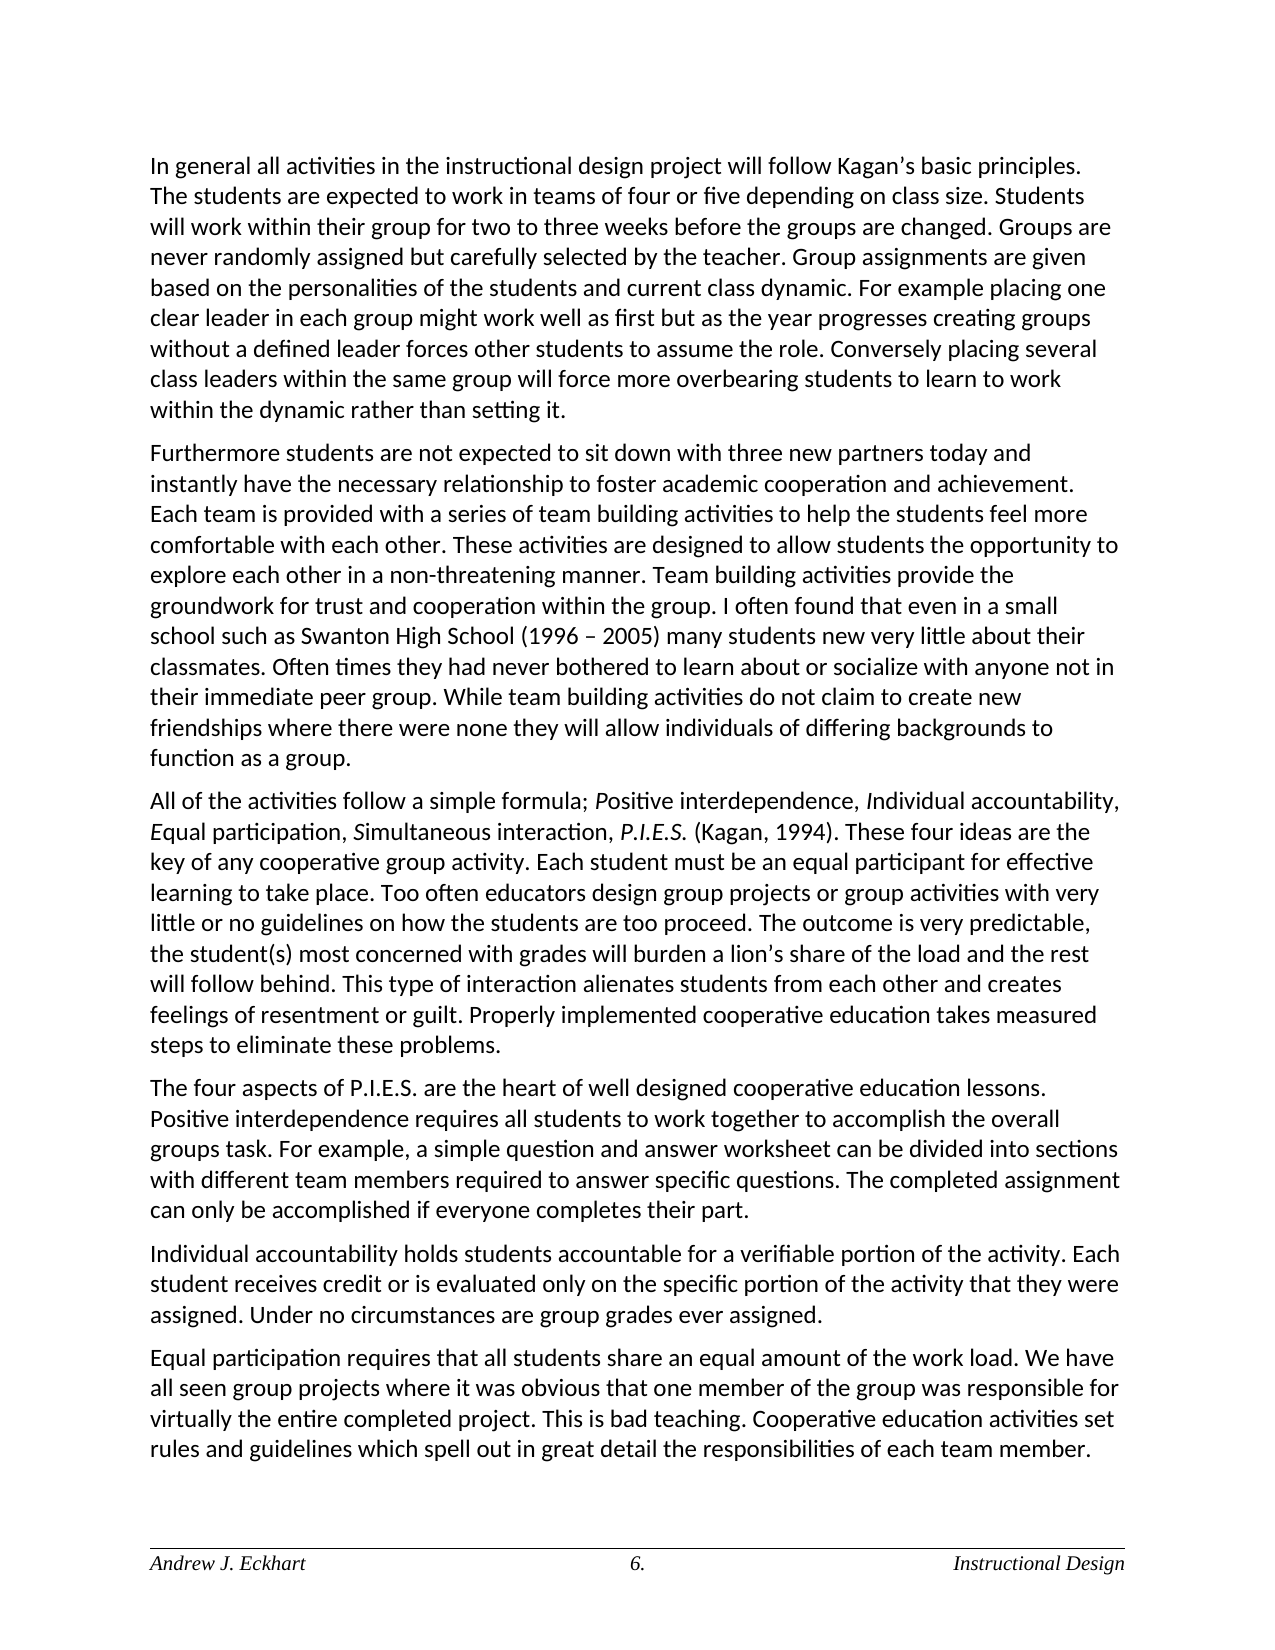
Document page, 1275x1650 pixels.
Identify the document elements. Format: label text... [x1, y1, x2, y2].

text All of the activities follow a simple formula; Positive interdependence, Individual accountability, Equal participation, Simultaneous interaction, P.I.E.S. . These four ideas are the key of any cooperative group activity. Each student must be an equal participant for effective learning to take place. Too often educators design group projects or group activities with very little or no guidelines on how the students are too proceed. The outcome is very predictable, the student(s) most concerned with grades will burden a lion’s share of the load and the rest will follow behind. This type of interaction alienates students from each other and creates feelings of resentment or guilt. Properly implemented cooperative education takes measured steps to eliminate these problems. [150, 785, 1125, 1060]
text In general all activities in the instructional design project will follow Kagan’s basic principles. The students are expected to work in teams of four or five depending on class size. Students will work within their group for two to three weeks before the groups are changed. Groups are never randomly assigned but carefully selected by the teacher. Group assignments are given based on the personalities of the students and current class dynamic. For example placing one clear leader in each group might work well as first but as the year progresses creating groups without a defined leader forces other students to assume the role. Conversely placing several class leaders within the same group will force more overbearing students to learn to work within the dynamic rather than setting it. [150, 150, 1125, 425]
text The four aspects of P.I.E.S. are the heart of well designed cooperative education lessons. Positive interdependence requires all students to work together to accomplish the overall groups task. For example, a simple question and answer worksheet can be divided into sections with different team members required to answer specific questions. The completed assignment can only be accomplished if everyone completes their part. [150, 1073, 1125, 1225]
text Furthermore students are not expected to sit down with three new partners today and instantly have the necessary relationship to foster academic cooperation and achievement. Each team is provided with a series of team building activities to help the students feel more comfortable with each other. These activities are designed to allow students the opportunity to explore each other in a non-threatening manner. Team building activities provide the groundwork for trust and cooperation within the group. I often found that even in a small school such as Swanton High School (1996 – 2005) many students new very little about their classmates. Often times they had never bothered to learn about or socialize with anyone not in their immediate peer group. While team building activities do not claim to create new friendships where there were none they will allow individuals of differing backgrounds to function as a group. [150, 437, 1125, 773]
text Individual accountability holds students accountable for a verifiable portion of the activity. Each student receives credit or is evaluated only on the specific portion of the activity that they were assigned. Under no circumstances are group grades ever assigned. [150, 1238, 1125, 1329]
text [150, 1342, 1125, 1464]
